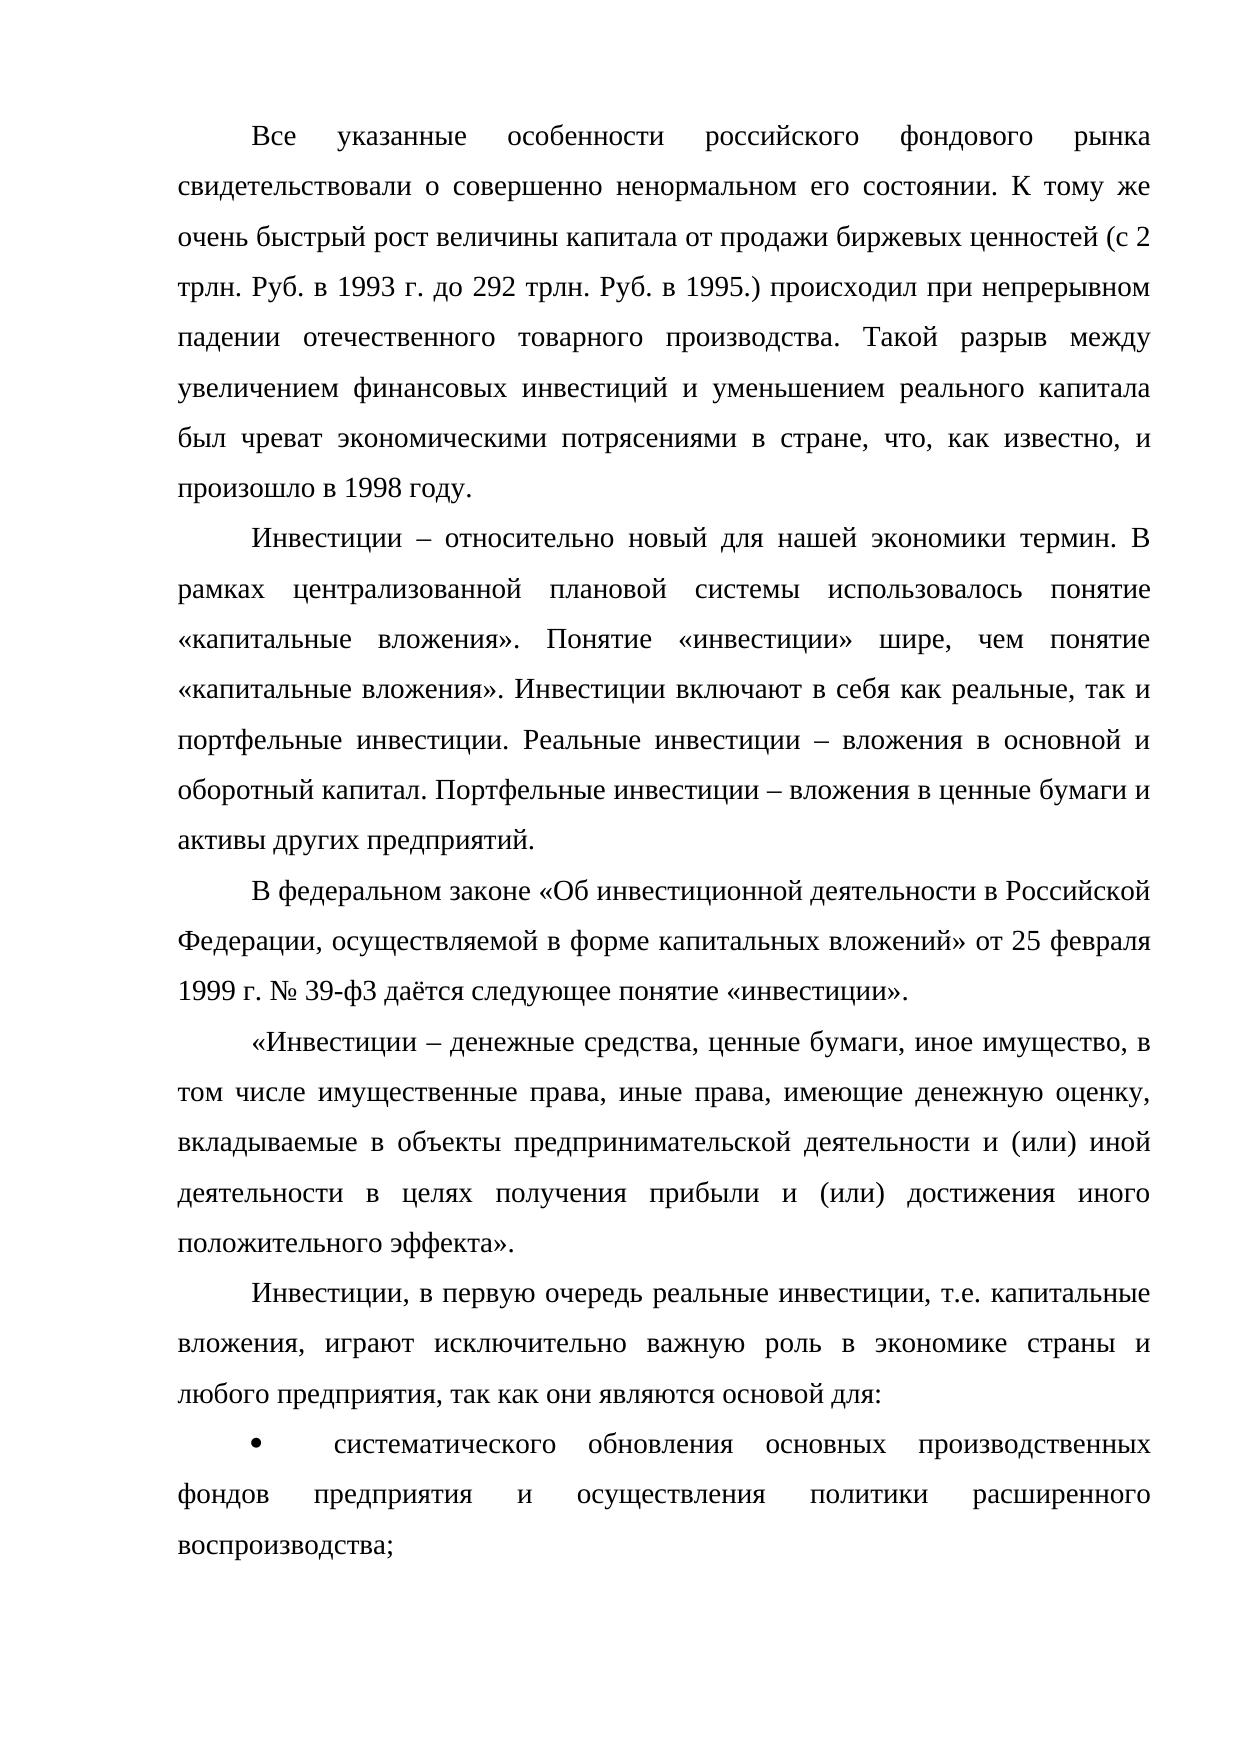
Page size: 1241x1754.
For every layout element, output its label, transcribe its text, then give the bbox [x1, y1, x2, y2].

text В федеральном законе «Об инвестиционной деятельности в Российской Федерации, осуществляемой в форме капитальных вложений» от 25 февраля 1999 г. № 39-ф3 даётся следующее понятие «инвестиции». [177, 873, 1152, 1007]
text Инвестиции, в первую очередь реальные инвестиции, т.е. капитальные вложения, играют исключительно важную роль в экономике страны и любого предприятия, так как они являются основой для: [177, 1275, 1152, 1409]
list систематического обновления основных производственных фондов предприятия и осуществления политики расширенного воспроизводства; [177, 1426, 1152, 1561]
text «Инвестиции – денежные средства, ценные бумаги, иное имущество, в том числе имущественные права, иные права, имеющие денежную оценку, вкладываемые в объекты предпринимательской деятельности и (или) иной деятельности в целях получения прибыли и (или) достижения иного положительного эффекта». [177, 1024, 1152, 1258]
text Инвестиции – относительно новый для нашей экономики термин. В рамках централизованной плановой системы использовалось понятие «капитальные вложения». Понятие «инвестиции» шире, чем понятие «капитальные вложения». Инвестиции включают в себя как реальные, так и портфельные инвестиции. Реальные инвестиции – вложения в основной и оборотный капитал. Портфельные инвестиции – вложения в ценные бумаги и активы других предприятий. [177, 521, 1152, 856]
text Все указанные особенности российского фондового рынка свидетельствовали о совершенно ненормальном его состоянии. К тому же очень быстрый рост величины капитала от продажи биржевых ценностей (с 2 трлн. Руб. в 1993 г. до 292 трлн. Руб. в 1995.) происходил при непрерывном падении отечественного товарного производства. Такой разрыв между увеличением финансовых инвестиций и уменьшением реального капитала был чреват экономическими потрясениями в стране, что, как известно, и произошло в 1998 году. [177, 118, 1152, 504]
